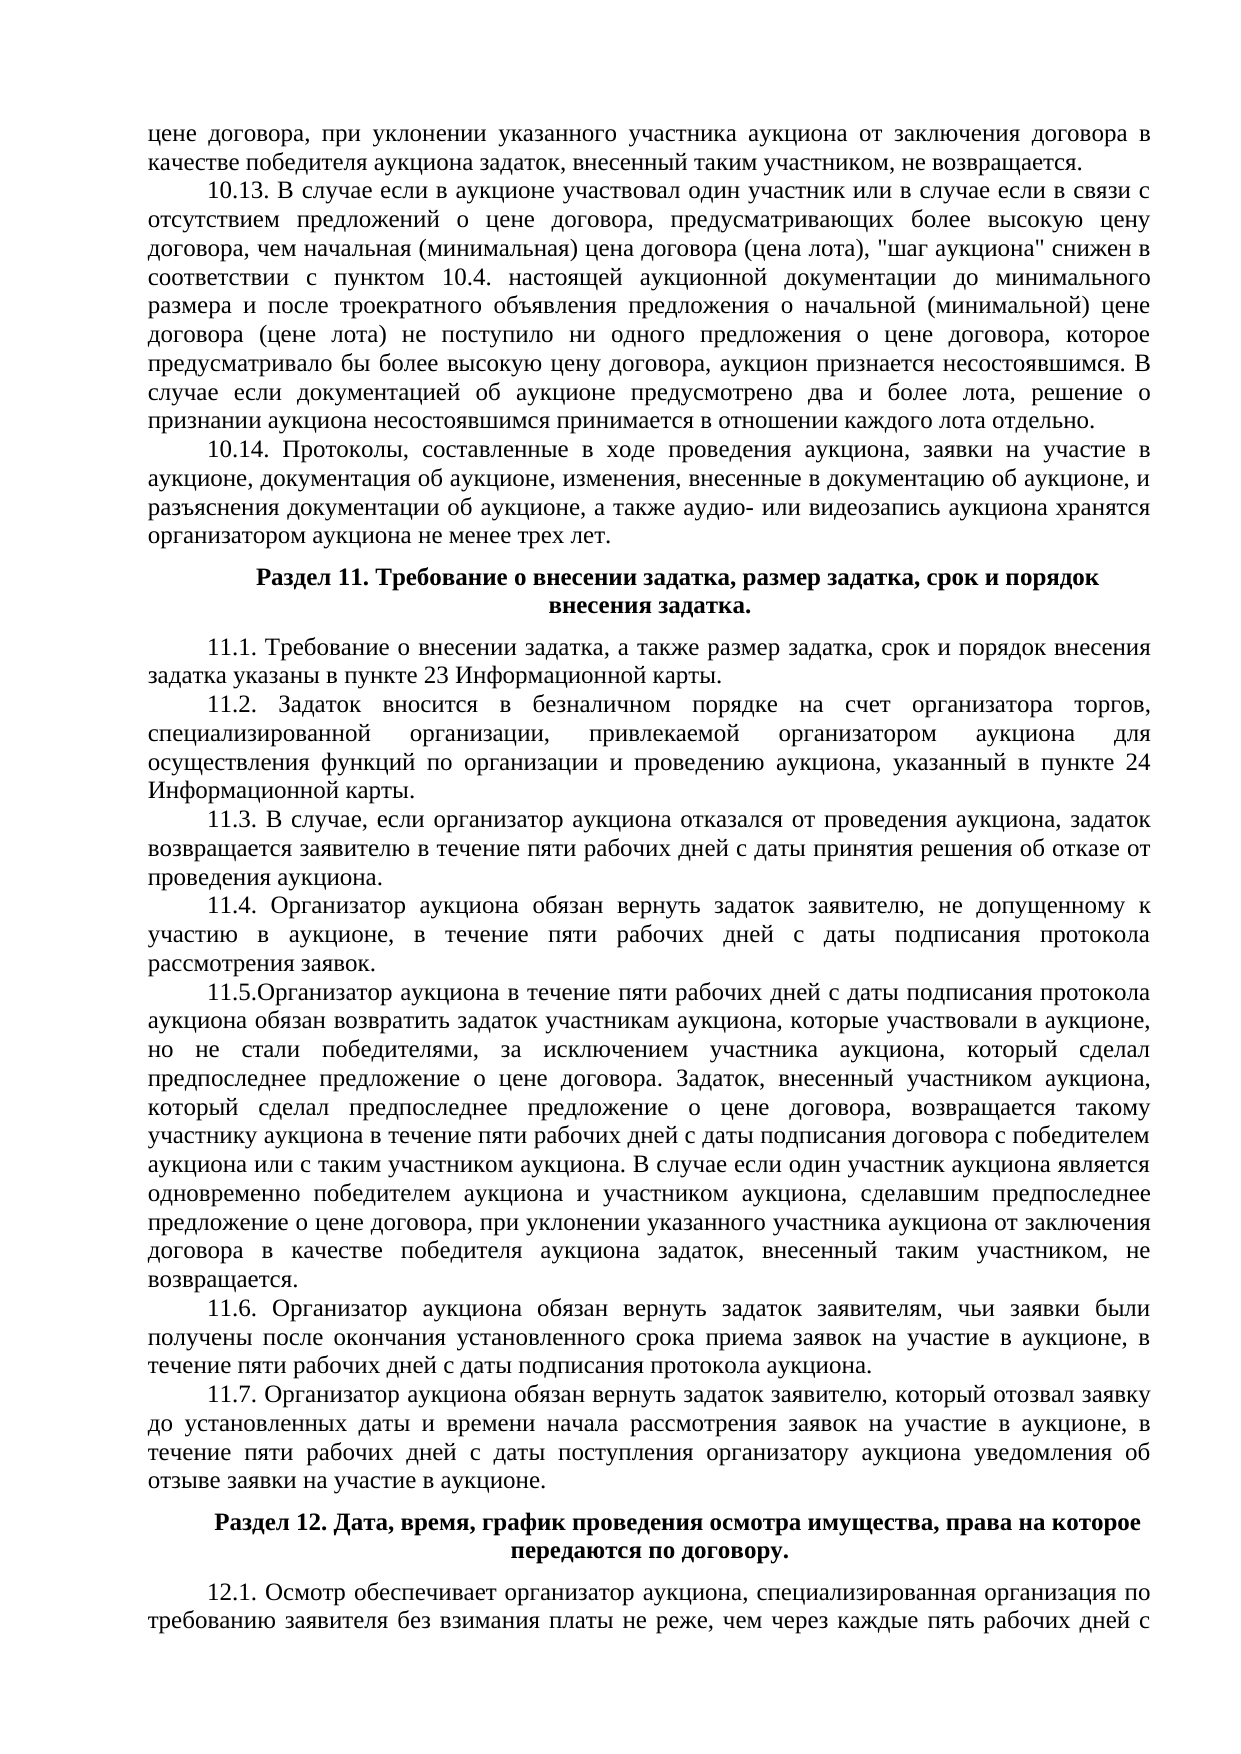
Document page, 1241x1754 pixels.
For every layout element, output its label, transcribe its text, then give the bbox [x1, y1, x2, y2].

title 11.1. Требование о внесении задатка, а также размер задатка, срок и порядок внесения задатка указаны в пункте 23 Информационной карты. [148, 632, 1152, 689]
title 11.7. Организатор аукциона обязан вернуть задаток заявителю, который отозвал заявку до установленных даты и времени начала рассмотрения заявок на участие в аукционе, в течение пяти рабочих дней с даты поступления организатору аукциона уведомления об отзыве заявки на участие в аукционе. [148, 1379, 1152, 1494]
text Раздел 11. Требование о внесении задатка, размер задатка, срок и порядок внесения задатка. [148, 562, 1152, 619]
title 10.14. Протоколы, составленные в ходе проведения аукциона, заявки на участие в аукционе, документация об аукционе, изменения, внесенные в документацию об аукционе, и разъяснения документации об аукционе, а также аудио- или видеозапись аукциона хранятся организатором аукциона не менее трех лет. [148, 434, 1152, 549]
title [148, 118, 1152, 176]
title 11.5.Организатор аукциона в течение пяти рабочих дней с даты подписания протокола аукциона обязан возвратить задаток участникам аукциона, которые участвовали в аукционе, но не стали победителями, за исключением участника аукциона, который сделал предпоследнее предложение о цене договора. Задаток, внесенный участником аукциона, который сделал предпоследнее предложение о цене договора, возвращается такому участнику аукциона в течение пяти рабочих дней с даты подписания договора с победителем аукциона или с таким участником аукциона. В случае если один участник аукциона является одновременно победителем аукциона и участником аукциона, сделавшим предпоследнее предложение о цене договора, при уклонении указанного участника аукциона от заключения договора в качестве победителя аукциона задаток, внесенный таким участником, не возвращается. [148, 977, 1152, 1293]
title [148, 1577, 1152, 1634]
title 10.13. В случае если в аукционе участвовал один участник или в случае если в связи с отсутствием предложений о цене договора, предусматривающих более высокую цену договора, чем начальная (минимальная) цена договора (цена лота), "шаг аукциона" снижен в соответствии с пунктом 10.4. настоящей аукционной документации до минимального размера и после троекратного объявления предложения о начальной (минимальной) цене договора (цене лота) не поступило ни одного предложения о цене договора, которое предусматривало бы более высокую цену договора, аукцион признается несостоявшимся. В случае если документацией об аукционе предусмотрено два и более лота, решение о признании аукциона несостоявшимся принимается в отношении каждого лота отдельно. [148, 176, 1152, 434]
title 11.6. Организатор аукциона обязан вернуть задаток заявителям, чьи заявки были получены после окончания установленного срока приема заявок на участие в аукционе, в течение пяти рабочих дней с даты подписания протокола аукциона. [148, 1293, 1152, 1379]
title 11.3. В случае, если организатор аукциона отказался от проведения аукциона, задаток возвращается заявителю в течение пяти рабочих дней с даты принятия решения об отказе от проведения аукциона. [148, 804, 1152, 891]
text Раздел 12. Дата, время, график проведения осмотра имущества, права на которое передаются по договору. [148, 1507, 1152, 1564]
title 11.2. Задаток вносится в безналичном порядке на счет организатора торгов, специализированной организации, привлекаемой организатором аукциона для осуществления функций по организации и проведению аукциона, указанный в пункте 24 Информационной карты. [148, 689, 1152, 804]
title 11.4. Организатор аукциона обязан вернуть задаток заявителю, не допущенному к участию в аукционе, в течение пяти рабочих дней с даты подписания протокола рассмотрения заявок. [148, 891, 1152, 977]
